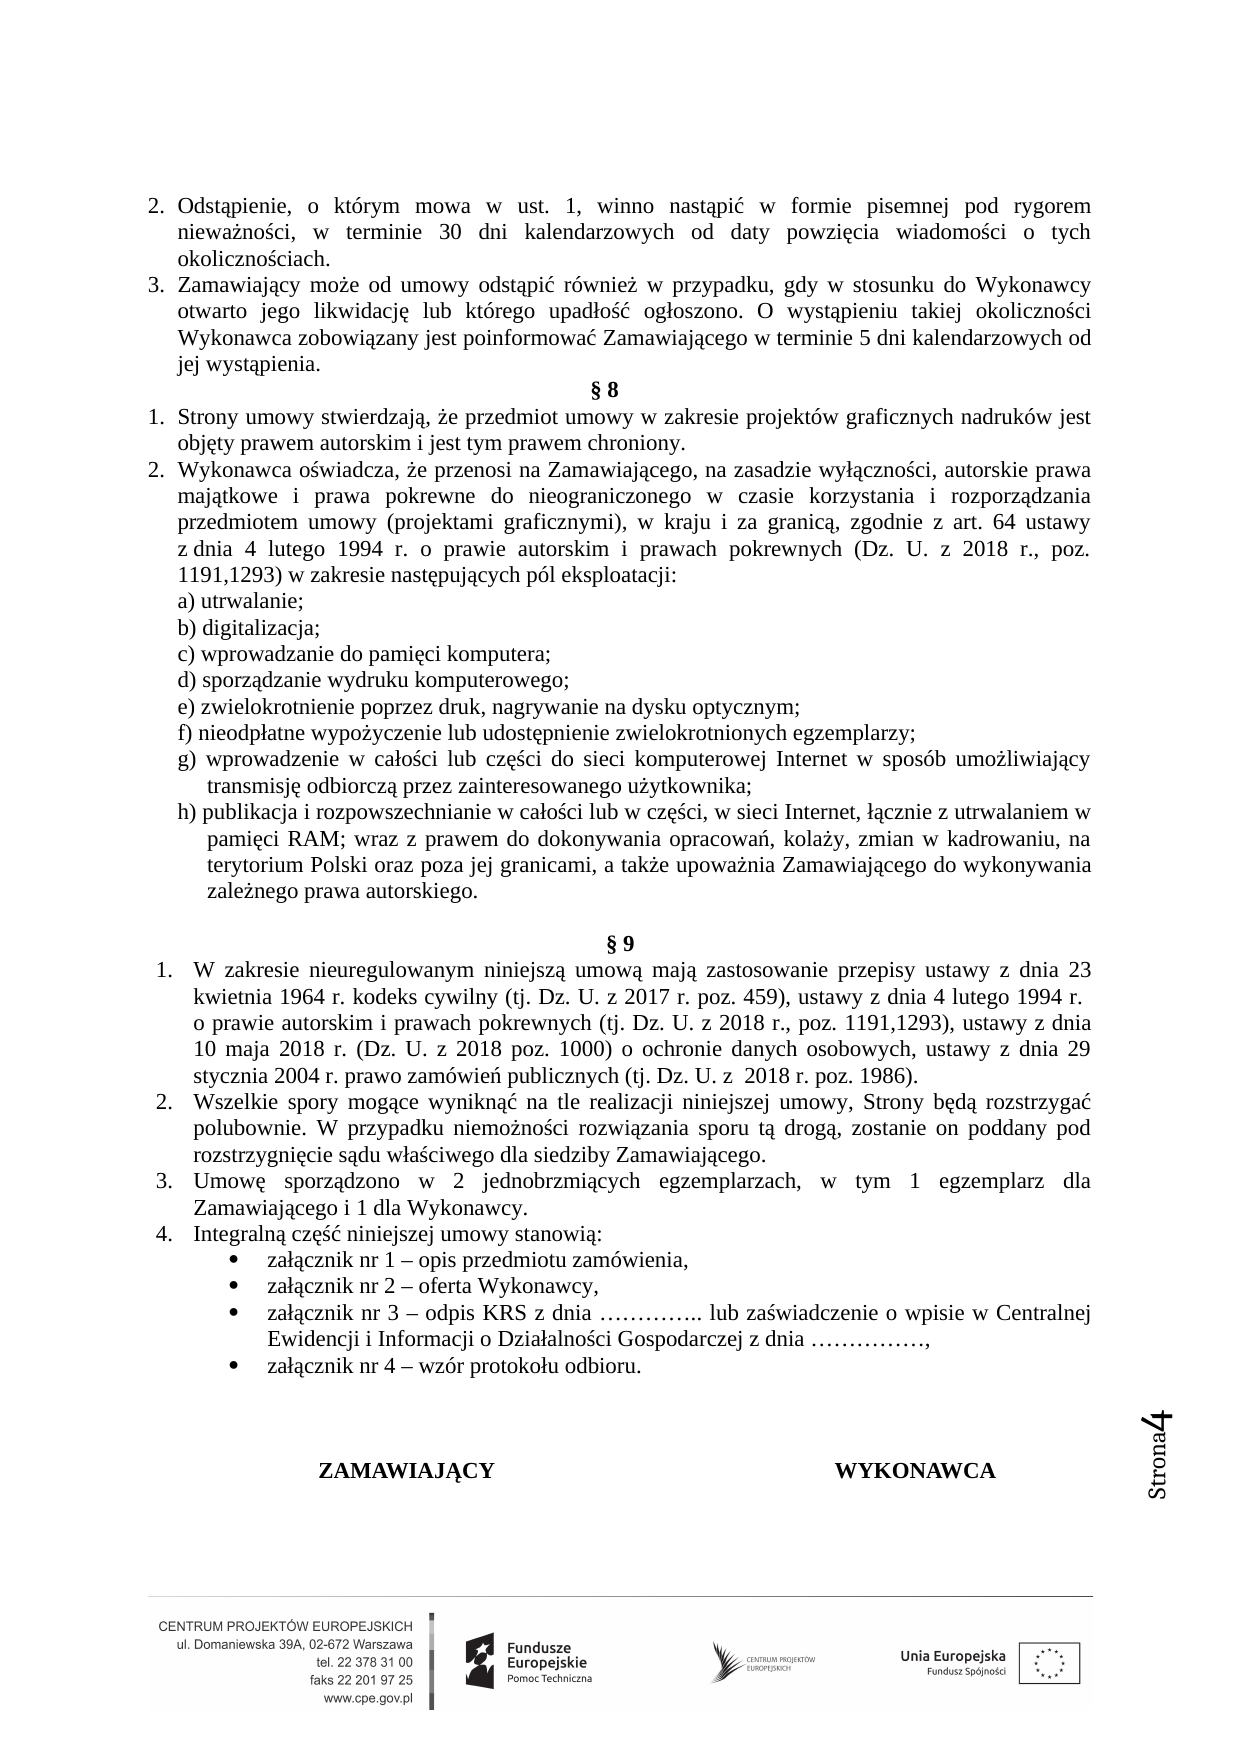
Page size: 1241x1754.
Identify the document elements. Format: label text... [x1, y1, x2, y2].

list W zakresie nieuregulowanym niniejszą umową mają zastosowanie przepisy ustawy z dnia 23 kwietnia 1964 r. kodeks cywilny (tj. Dz. U. z 2017 r. poz. 459), ustawy z dnia 4 lutego 1994 r. o prawie autorskim i prawach pokrewnych (tj. Dz. U. z 2018 r., poz. 1191,1293), ustawy z dnia 10 maja 2018 r. (Dz. U. z 2018 poz. 1000) o ochronie danych osobowych, ustawy z dnia 29 stycznia 2004 r. prawo zamówień publicznych (tj. Dz. U. z 2018 r. poz. 1986). [156, 956, 1093, 1088]
text a) utrwalanie; [177, 587, 1093, 614]
list załącznik nr 2 – oferta Wykonawcy, [229, 1273, 1093, 1299]
text c) wprowadzanie do pamięci komputera; [177, 640, 1093, 666]
list Zamawiający może od umowy odstąpić również w przypadku, gdy w stosunku do Wykonawcy otwarto jego likwidację lub którego upadłość ogłoszono. O wystąpieniu takiej okoliczności Wykonawca zobowiązany jest poinformować Zamawiającego w terminie 5 dni kalendarzowych od jej wystąpienia. [148, 271, 1093, 377]
list Wszelkie spory mogące wyniknąć na tle realizacji niniejszej umowy, Strony będą rozstrzygać polubownie. W przypadku niemożności rozwiązania sporu tą drogą, zostanie on poddany pod rozstrzygnięcie sądu właściwego dla siedziby Zamawiającego. [156, 1088, 1093, 1167]
text ZAMAWIAJĄCY WYKONAWCA [148, 1457, 1093, 1483]
list załącznik nr 3 – odpis KRS z dnia ………….. lub zaświadczenie o wpisie w Centralnej Ewidencji i Informacji o Działalności Gospodarczej z dnia ……………, [229, 1299, 1093, 1352]
text § 8 [518, 377, 1093, 403]
text g) wprowadzenie w całości lub części do sieci komputerowej Internet w sposób umożliwiający transmisję odbiorczą przez zainteresowanego użytkownika; [177, 746, 1093, 798]
picture [147, 1596, 1094, 1710]
text f) nieodpłatne wypożyczenie lub udostępnienie zwielokrotnionych egzemplarzy; [177, 719, 1093, 746]
text 2. Wykonawca oświadcza, że przenosi na Zamawiającego, na zasadzie wyłączności, autorskie prawa majątkowe i prawa pokrewne do nieograniczonego w czasie korzystania i rozporządzania przedmiotem umowy (projektami graficznymi), w kraju i za granicą, zgodnie z art. 64 ustawy z dnia 4 lutego 1994 r. o prawie autorskim i prawach pokrewnych (Dz. U. z 2018 r., poz. 1191,1293) w zakresie następujących pól eksploatacji: [148, 456, 1093, 587]
text § 9 [148, 930, 1093, 956]
list Umowę sporządzono w 2 jednobrzmiących egzemplarzach, w tym 1 egzemplarz dla Zamawiającego i 1 dla Wykonawcy. [156, 1167, 1093, 1220]
list Odstąpienie, o którym mowa w ust. 1, winno nastąpić w formie pisemnej pod rygorem nieważności, w terminie 30 dni kalendarzowych od daty powzięcia wiadomości o tych okolicznościach. [148, 192, 1093, 271]
text e) zwielokrotnienie poprzez druk, nagrywanie na dysku optycznym; [177, 693, 1093, 719]
text d) sporządzanie wydruku komputerowego; [177, 666, 1093, 693]
text h) publikacja i rozpowszechnianie w całości lub w części, w sieci Internet, łącznie z utrwalaniem w pamięci RAM; wraz z prawem do dokonywania opracowań, kolaży, zmian w kadrowaniu, na terytorium Polski oraz poza jej granicami, a także upoważnia Zamawiającego do wykonywania zależnego prawa autorskiego. [177, 798, 1093, 904]
text 1. Strony umowy stwierdzają, że przedmiot umowy w zakresie projektów graficznych nadruków jest objęty prawem autorskim i jest tym prawem chroniony. [148, 403, 1093, 456]
list załącznik nr 1 – opis przedmiotu zamówienia, [229, 1246, 1093, 1273]
list załącznik nr 4 – wzór protokołu odbioru. [229, 1352, 1093, 1378]
text b) digitalizacja; [177, 614, 1093, 640]
list Integralną część niniejszej umowy stanowią: [156, 1220, 1093, 1246]
